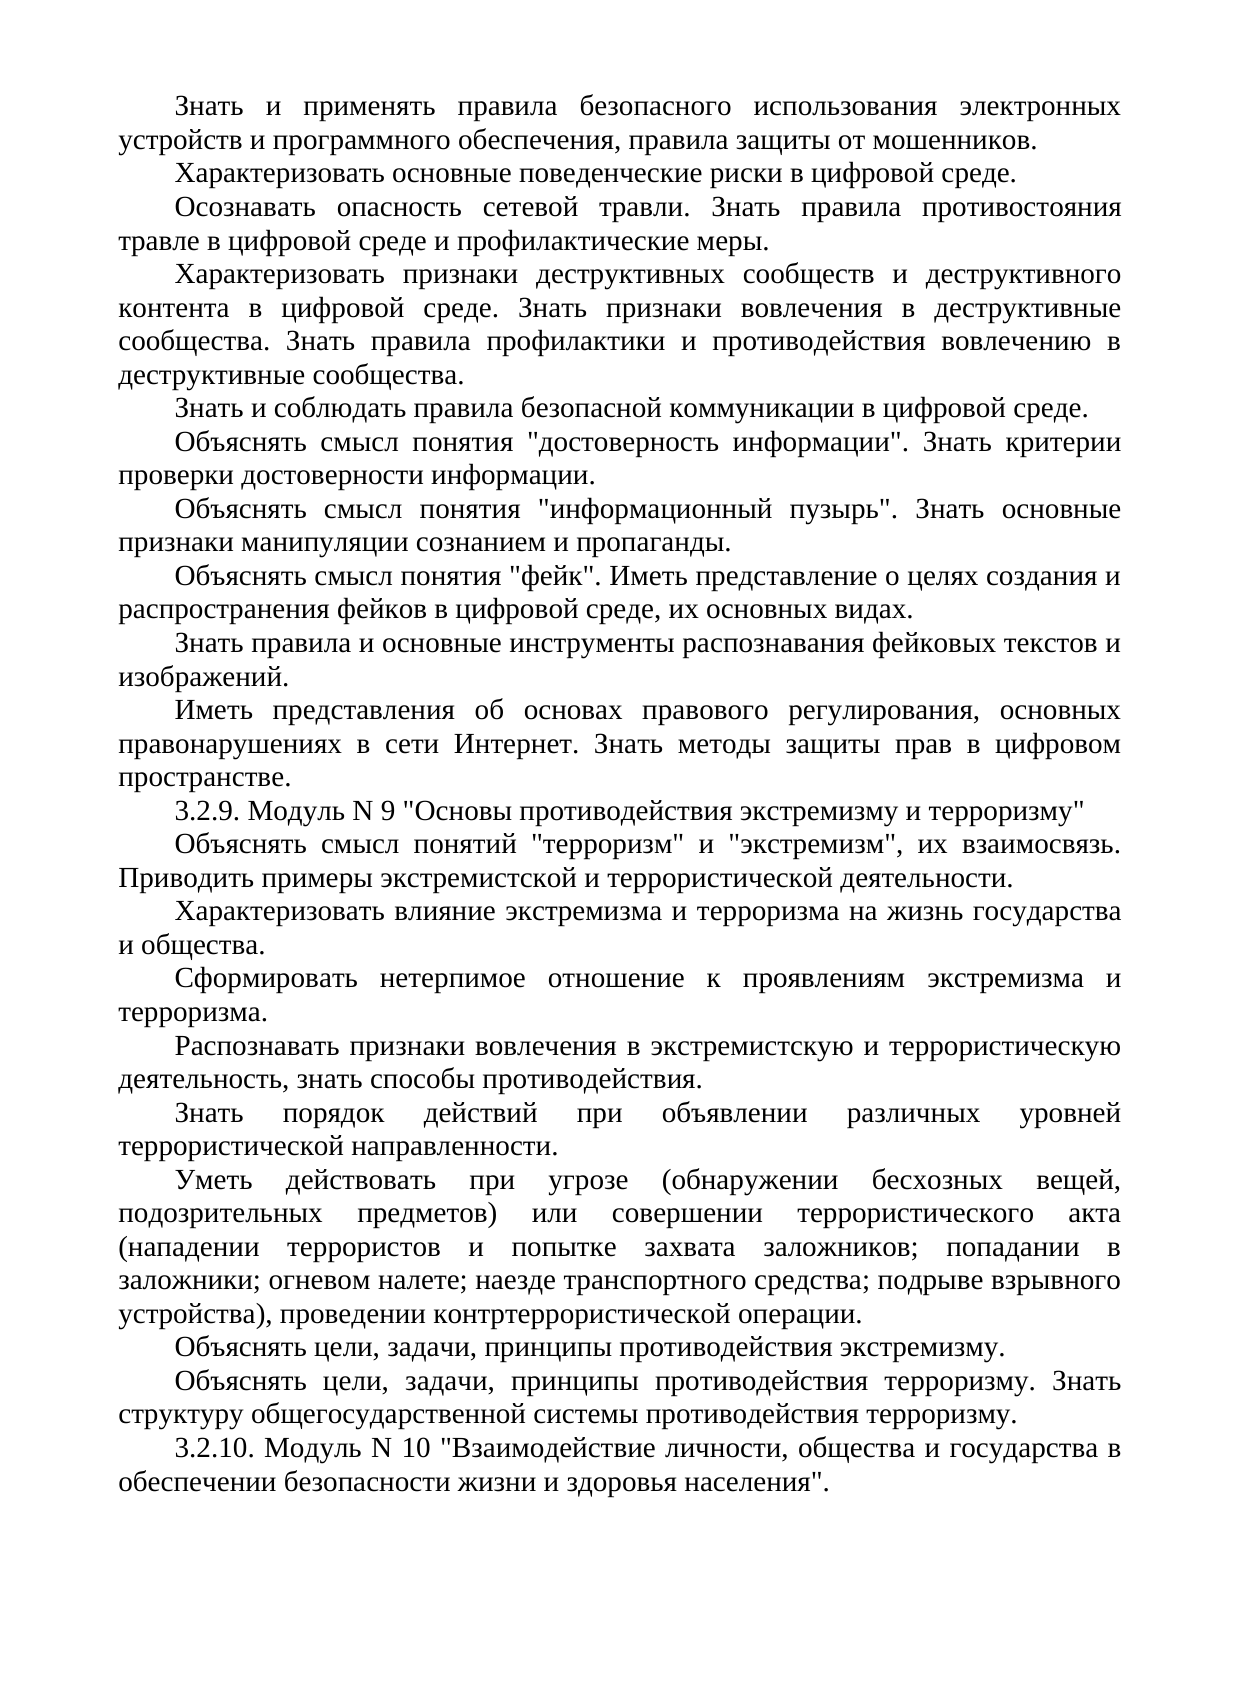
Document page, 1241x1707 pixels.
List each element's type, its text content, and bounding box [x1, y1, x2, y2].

text Иметь представления об основах правового регулирования, основных правонарушениях в сети Интернет. Знать методы защиты прав в цифровом пространстве. [118, 692, 1122, 793]
text Знать и соблюдать правила безопасной коммуникации в цифровой среде. [118, 390, 1122, 424]
text Объяснять смысл понятия "достоверность информации". Знать критерии проверки достоверности информации. [118, 424, 1122, 491]
text Уметь действовать при угрозе (обнаружении бесхозных вещей, подозрительных предметов) или совершении террористического акта (нападении террористов и попытке захвата заложников; попадании в заложники; огневом налете; наезде транспортного средства; подрыве взрывного устройства), проведении контртеррористической операции. [118, 1162, 1122, 1329]
text Распознавать признаки вовлечения в экстремистскую и террористическую деятельность, знать способы противодействия. [118, 1028, 1122, 1095]
text Сформировать нетерпимое отношение к проявлениям экстремизма и терроризма. [118, 961, 1122, 1028]
text Объяснять цели, задачи, принципы противодействия экстремизму. [118, 1329, 1122, 1363]
text Характеризовать признаки деструктивных сообществ и деструктивного контента в цифровой среде. Знать признаки вовлечения в деструктивные сообщества. Знать правила профилактики и противодействия вовлечению в деструктивные сообщества. [118, 256, 1122, 390]
text 3.2.10. Модуль N 10 "Взаимодействие личности, общества и государства в обеспечении безопасности жизни и здоровья населения". [118, 1430, 1122, 1497]
text Знать правила и основные инструменты распознавания фейковых текстов и изображений. [118, 625, 1122, 692]
text Объяснять смысл понятия "информационный пузырь". Знать основные признаки манипуляции сознанием и пропаганды. [118, 491, 1122, 558]
text Характеризовать влияние экстремизма и терроризма на жизнь государства и общества. [118, 893, 1122, 961]
text Осознавать опасность сетевой травли. Знать правила противостояния травле в цифровой среде и профилактические меры. [118, 189, 1122, 256]
text Знать и применять правила безопасного использования электронных устройств и программного обеспечения, правила защиты от мошенников. [118, 88, 1122, 156]
text Объяснять цели, задачи, принципы противодействия терроризму. Знать структуру общегосударственной системы противодействия терроризму. [118, 1363, 1122, 1430]
text 3.2.9. Модуль N 9 "Основы противодействия экстремизму и терроризму" [118, 793, 1122, 826]
text Знать порядок действий при объявлении различных уровней террористической направленности. [118, 1095, 1122, 1162]
text Характеризовать основные поведенческие риски в цифровой среде. [118, 156, 1122, 189]
text Объяснять смысл понятия "фейк". Иметь представление о целях создания и распространения фейков в цифровой среде, их основных видах. [118, 558, 1122, 625]
text Объяснять смысл понятий "терроризм" и "экстремизм", их взаимосвязь. Приводить примеры экстремистской и террористической деятельности. [118, 826, 1122, 893]
